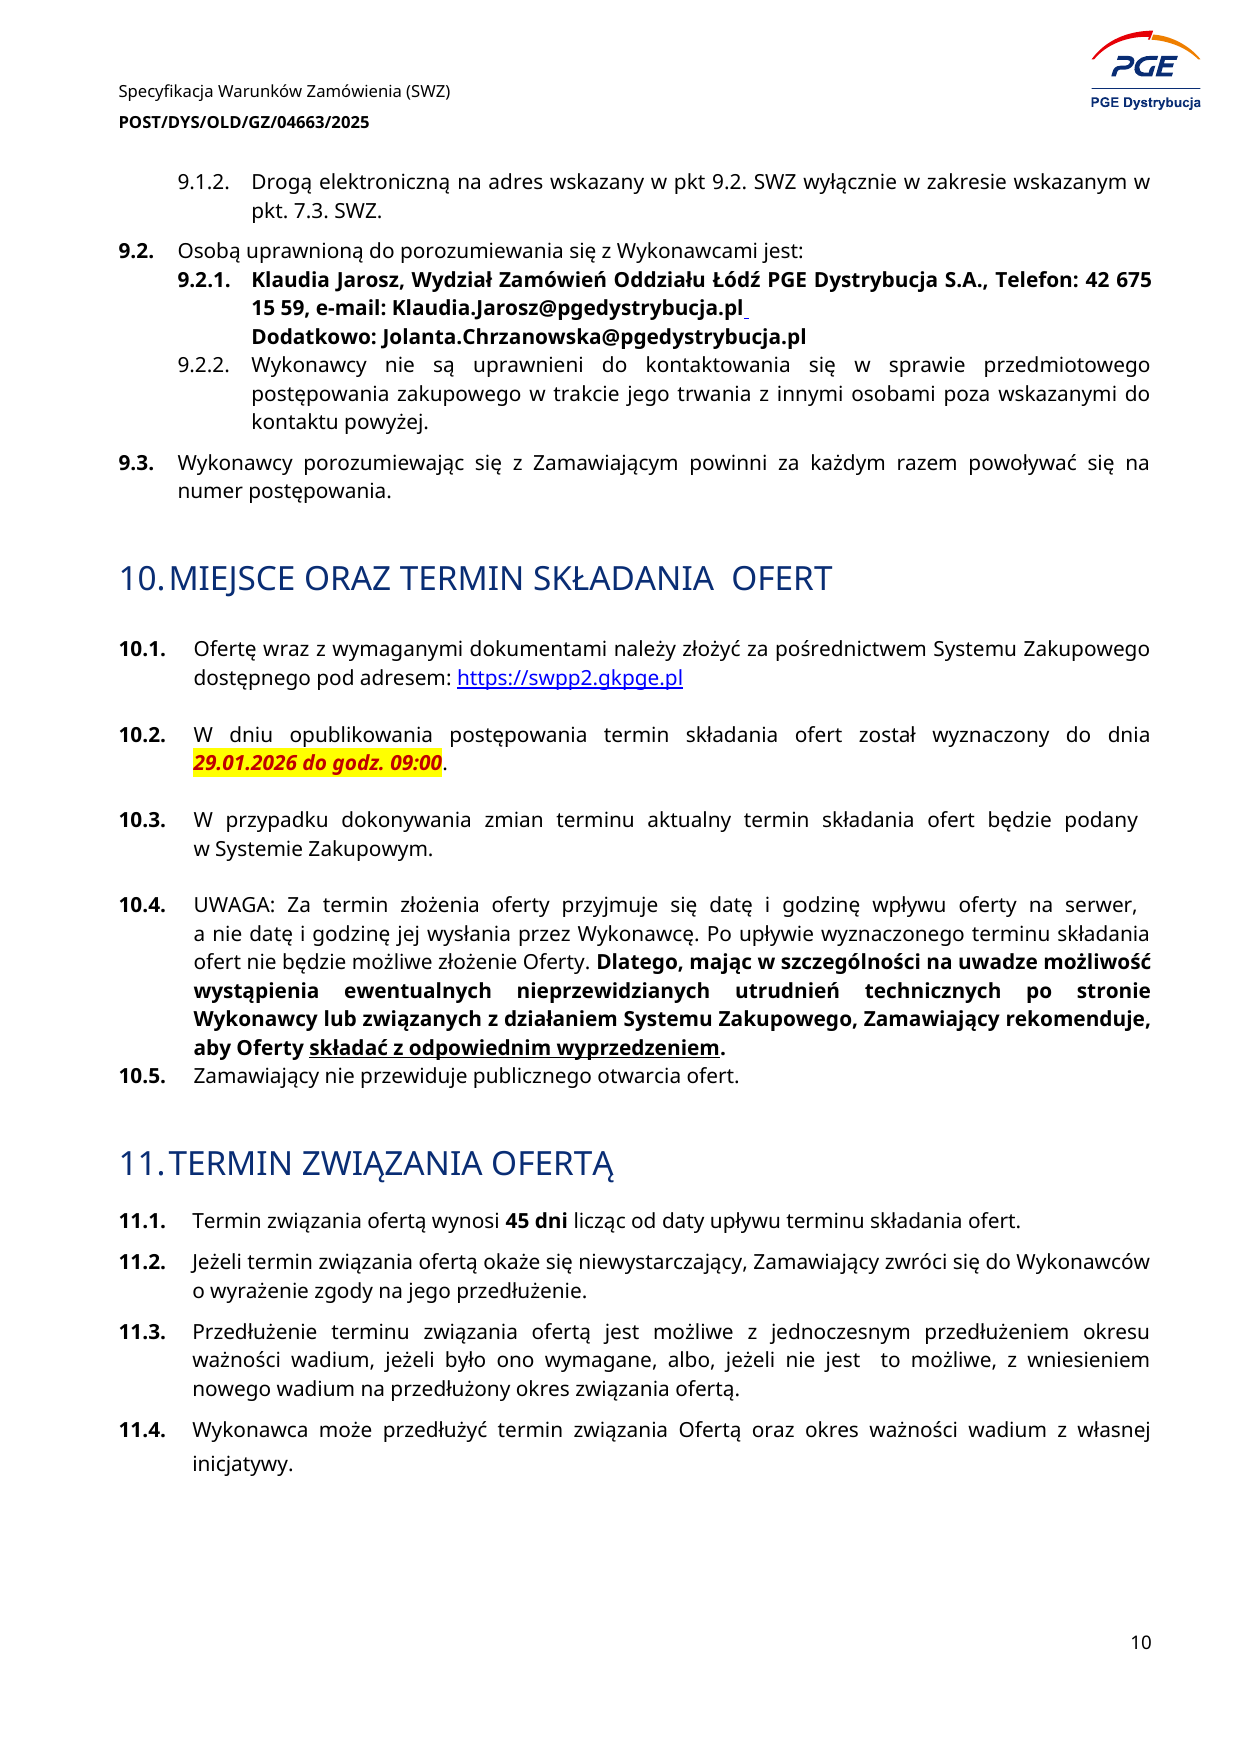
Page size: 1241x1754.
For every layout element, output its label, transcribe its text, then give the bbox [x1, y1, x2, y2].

list Drogą elektroniczną na adres wskazany w pkt 9.2. SWZ wyłącznie w zakresie wskazanym w pkt. 7.3. SWZ. [177, 167, 1152, 224]
list Zamawiający nie przewiduje publicznego otwarcia ofert. [118, 1061, 1152, 1089]
list Wykonawcy porozumiewając się z Zamawiającym powinni za każdym razem powoływać się na numer postępowania. [118, 448, 1152, 505]
list W przypadku dokonywania zmian terminu aktualny termin składania ofert będzie podany w Systemie Zakupowym. [118, 805, 1152, 862]
list Termin związania ofertą wynosi 45 dni licząc od daty upływu terminu składania ofert. [118, 1207, 1152, 1235]
subtitle TERMIN ZWIĄZANIA OFERTĄ [118, 1139, 1152, 1185]
list Dodatkowo: Jolanta.Chrzanowska@pgedystrybucja.pl [251, 322, 1152, 350]
list Ofertę wraz z wymaganymi dokumentami należy złożyć za pośrednictwem Systemu Zakupowego dostępnego pod adresem: https://swpp2.gkpge.pl [118, 634, 1152, 691]
list W dniu opublikowania postępowania termin składania ofert został wyznaczony do dnia 29.01.2026 do godz. 09:00. [118, 720, 1152, 777]
list Wykonawcy nie są uprawnieni do kontaktowania się w sprawie przedmiotowego postępowania zakupowego w trakcie jego trwania z innymi osobami poza wskazanymi do kontaktu powyżej. [177, 350, 1152, 436]
list UWAGA: Za termin złożenia oferty przyjmuje się datę i godzinę wpływu oferty na serwer, a nie datę i godzinę jej wysłania przez Wykonawcę. Po upływie wyznaczonego terminu składania ofert nie będzie możliwe złożenie Oferty. Dlatego, mając w szczególności na uwadze możliwość wystąpienia ewentualnych nieprzewidzianych utrudnień technicznych po stronie Wykonawcy lub związanych z działaniem Systemu Zakupowego, Zamawiający rekomenduje, aby Oferty składać z odpowiednim wyprzedzeniem. [118, 891, 1152, 1061]
subtitle MIEJSCE ORAZ TERMIN SKŁADANIA OFERT [118, 555, 1152, 601]
list Przedłużenie terminu związania ofertą jest możliwe z jednoczesnym przedłużeniem okresu ważności wadium, jeżeli było ono wymagane, albo, jeżeli nie jest to możliwe, z wniesieniem nowego wadium na przedłużony okres związania ofertą. [118, 1317, 1152, 1402]
list Jeżeli termin związania ofertą okaże się niewystarczający, Zamawiający zwróci się do Wykonawców o wyrażenie zgody na jego przedłużenie. [118, 1247, 1152, 1304]
list Osobą uprawnioną do porozumiewania się z Wykonawcami jest: [118, 237, 1152, 265]
list Wykonawca może przedłużyć termin związania Ofertą oraz okres ważności wadium z własnej inicjatywy. [118, 1415, 1152, 1477]
list Klaudia Jarosz, Wydział Zamówień Oddziału Łódź PGE Dystrybucja S.A., Telefon: 42 675 15 59, e-mail: Klaudia.Jarosz@pgedystrybucja.pl [177, 265, 1152, 322]
